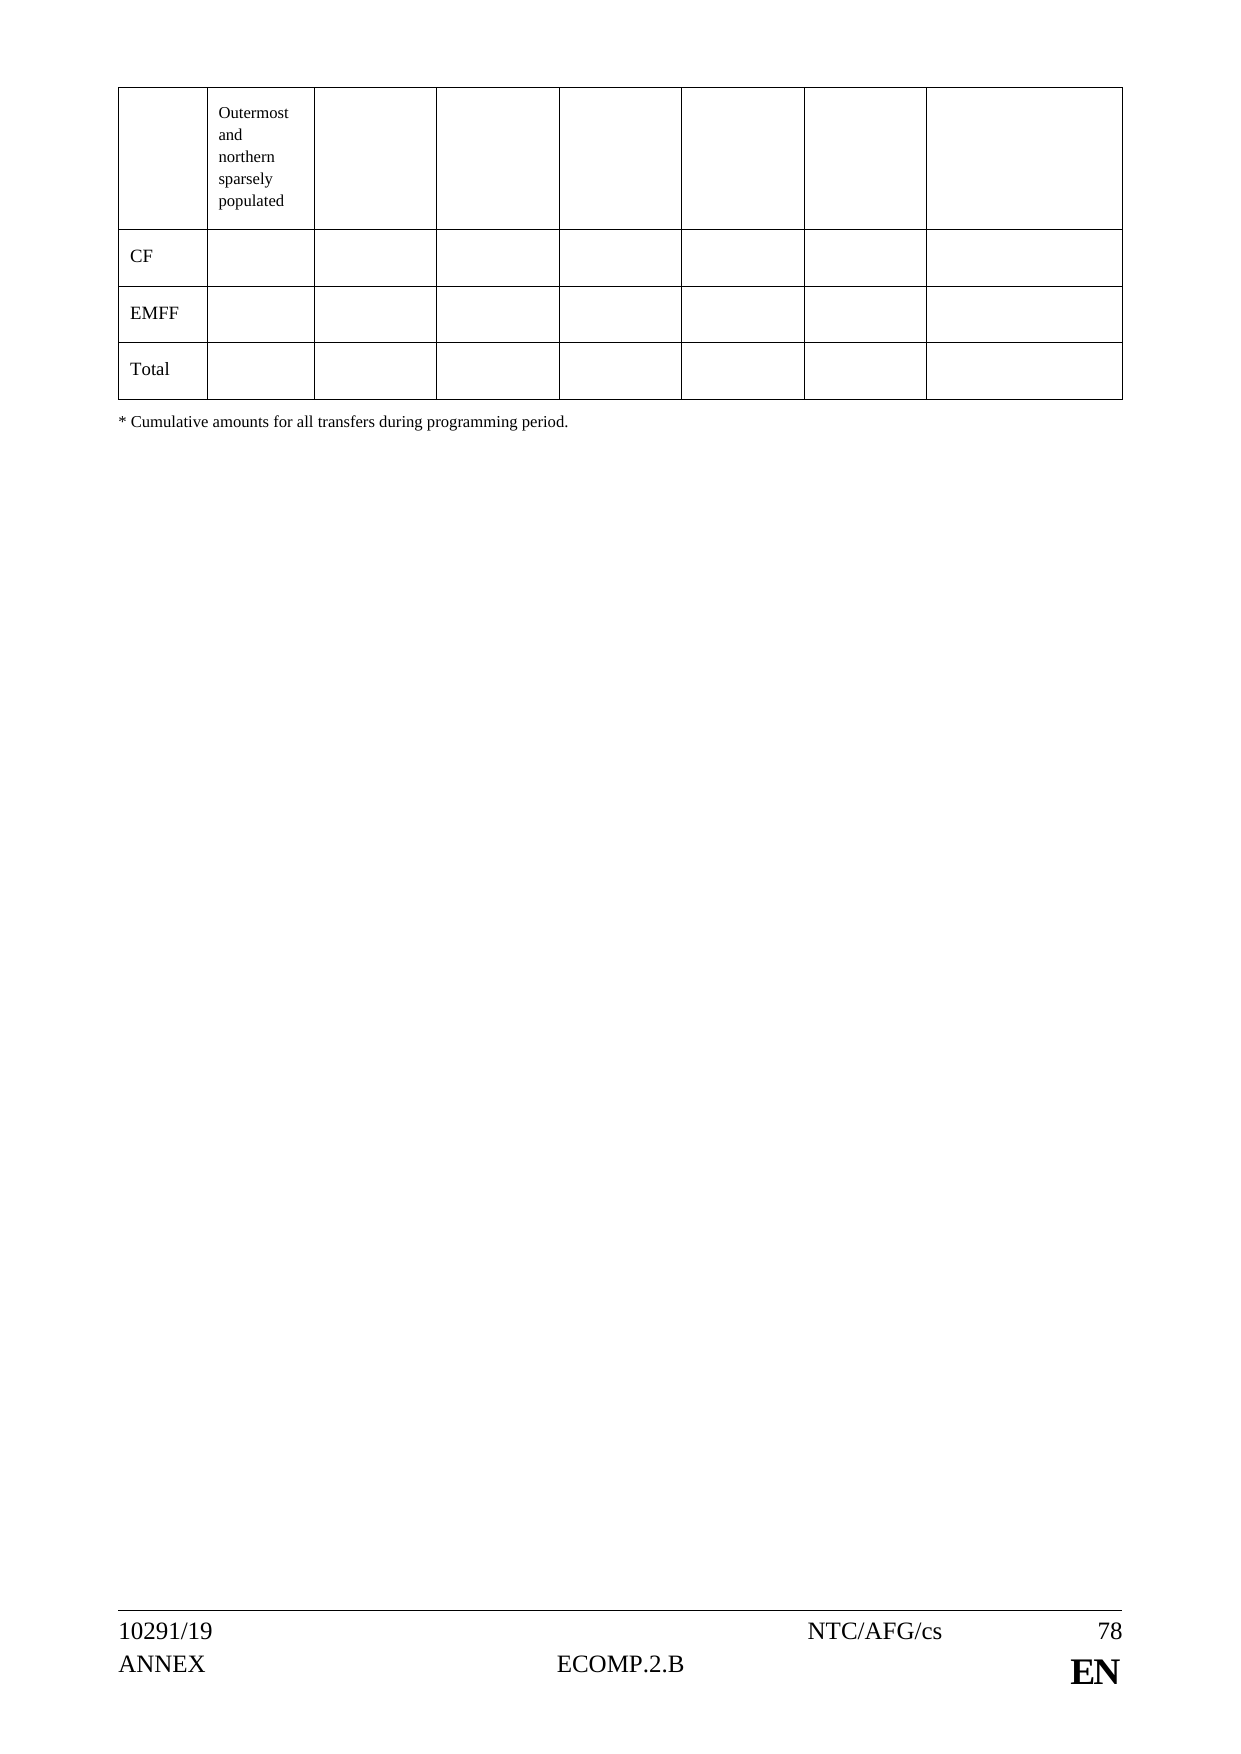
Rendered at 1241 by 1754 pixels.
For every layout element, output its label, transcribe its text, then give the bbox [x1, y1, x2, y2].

table_cell [560, 88, 681, 229]
table_cell [682, 287, 804, 342]
table_cell [927, 343, 1122, 398]
table_cell [682, 88, 804, 229]
table_cell [927, 88, 1122, 229]
table_cell [315, 343, 436, 398]
table_cell [437, 343, 559, 398]
table_cell [208, 230, 314, 286]
table_cell [208, 287, 314, 342]
table_cell [315, 287, 436, 342]
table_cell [208, 88, 314, 229]
table_cell [927, 230, 1122, 286]
table_cell [437, 230, 559, 286]
table_cell CF [119, 230, 207, 286]
table_cell [805, 230, 926, 286]
table_cell [927, 287, 1122, 342]
table_cell [805, 287, 926, 342]
table_cell EMFF [119, 287, 207, 342]
table_cell Total [119, 343, 207, 398]
table_cell [805, 88, 926, 229]
table_cell [682, 230, 804, 286]
table_cell [437, 88, 559, 229]
table_cell [560, 343, 681, 398]
table_cell [437, 287, 559, 342]
table_cell [315, 230, 436, 286]
table_cell [682, 343, 804, 398]
text * Cumulative amounts for all transfers during programming period. [118, 412, 1122, 431]
table_cell [315, 88, 436, 229]
table_cell [560, 287, 681, 342]
table_cell [805, 343, 926, 398]
table_cell [208, 343, 314, 398]
table_cell [560, 230, 681, 286]
